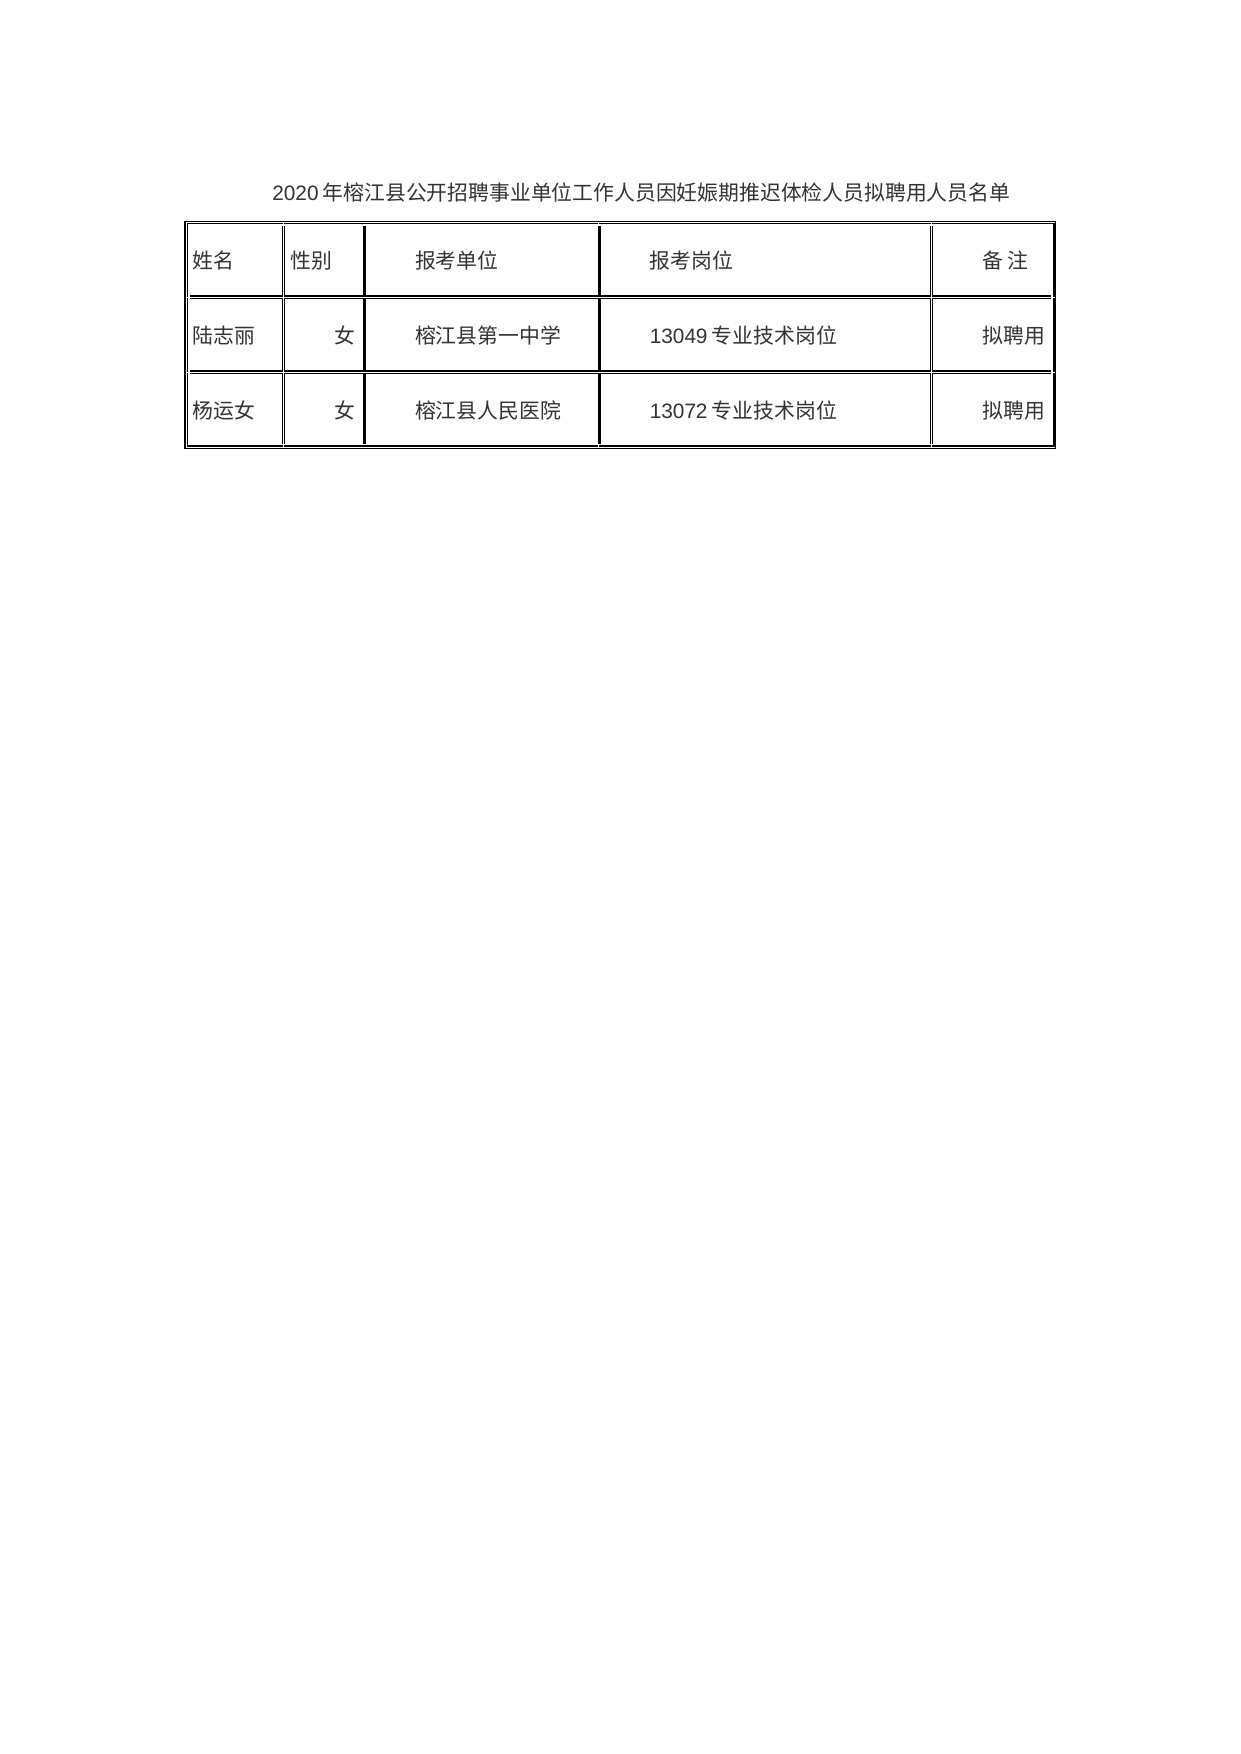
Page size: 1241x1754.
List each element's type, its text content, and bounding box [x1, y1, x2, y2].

table_header 备 注 [932, 224, 1053, 295]
table_header 姓名 [188, 224, 283, 295]
text 2020年榕江县公开招聘事业单位工作人员因妊娠期推迟体检人员拟聘用人员名单 [187, 175, 1053, 207]
table_cell 陆志丽 [188, 295, 282, 370]
table_cell 女 [285, 299, 363, 370]
table_cell 13049专业技术岗位 [601, 299, 930, 370]
table_cell 13072专业技术岗位 [599, 374, 932, 445]
table_cell 榕江县人民医院 [364, 374, 599, 445]
table_header 报考单位 [364, 222, 599, 295]
table_cell 女 [284, 374, 364, 445]
table_header 性别 [284, 224, 364, 295]
table_header 报考岗位 [599, 224, 932, 295]
table_cell 榕江县第一中学 [366, 299, 598, 370]
table_cell 杨运女 [188, 370, 283, 445]
table_cell 拟聘用 [933, 295, 1054, 370]
table_cell 拟聘用 [932, 370, 1054, 445]
